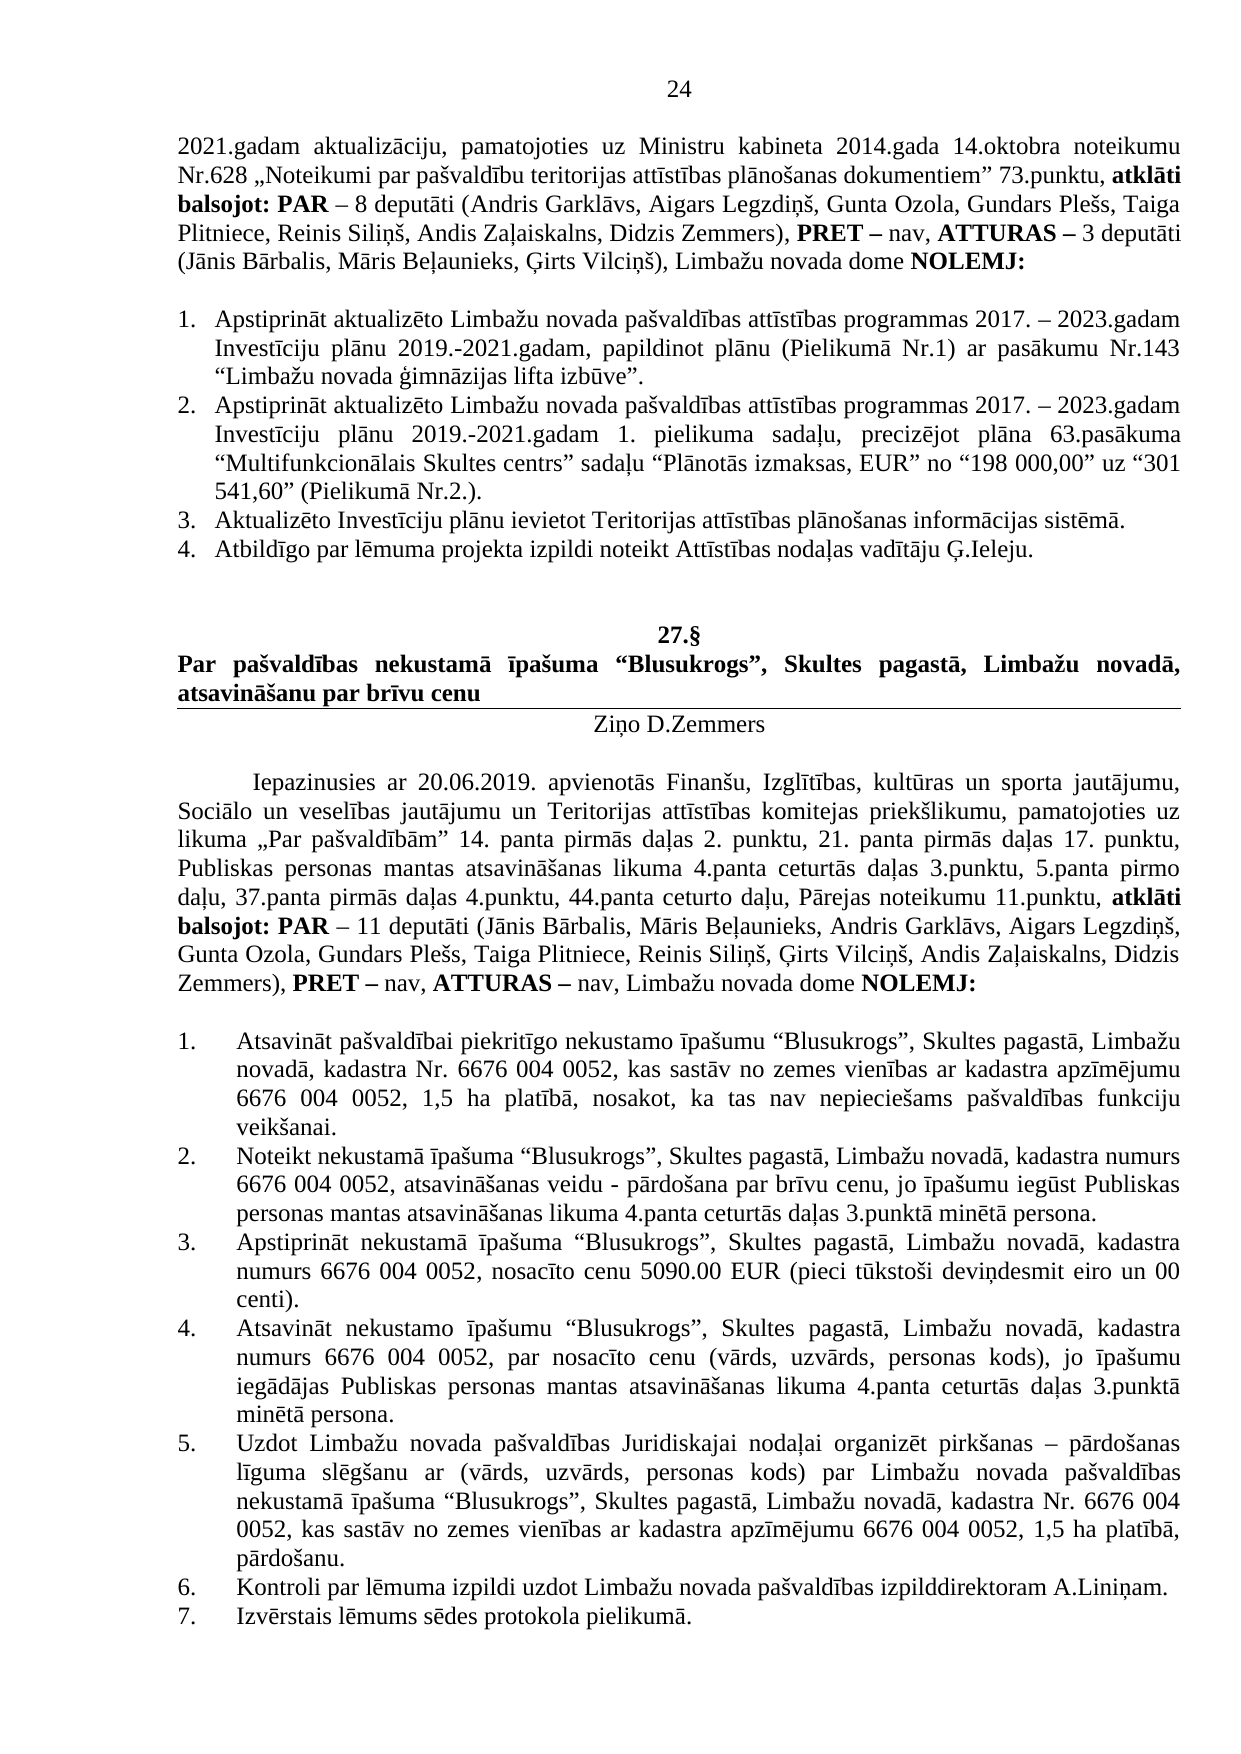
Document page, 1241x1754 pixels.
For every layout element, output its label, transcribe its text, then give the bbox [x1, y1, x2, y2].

list Noteikt nekustamā īpašuma “Blusukrogs”, Skultes pagastā, Limbažu novadā, kadastra numurs 6676 004 0052, atsavināšanas veidu - pārdošana par brīvu cenu, jo īpašumu iegūst Publiskas personas mantas atsavināšanas likuma 4.panta ceturtās daļas 3.punktā minētā persona. [177, 1141, 1181, 1227]
list Atsavināt pašvaldībai piekritīgo nekustamo īpašumu “Blusukrogs”, Skultes pagastā, Limbažu novadā, kadastra Nr. 6676 004 0052, kas sastāv no zemes vienības ar kadastra apzīmējumu 6676 004 0052, 1,5 ha platībā, nosakot, ka tas nav nepieciešams pašvaldības funkciju veikšanai. [177, 1026, 1181, 1141]
list Aktualizēto Investīciju plānu ievietot Teritorijas attīstības plānošanas informācijas sistēmā. [177, 505, 1181, 534]
text Ziņo D.Zemmers [177, 709, 1181, 738]
list Kontroli par lēmuma izpildi uzdot Limbažu novada pašvaldības izpilddirektoram A.Liniņam. [177, 1572, 1181, 1601]
list Apstiprināt aktualizēto Limbažu novada pašvaldības attīstības programmas 2017. – 2023.gadam Investīciju plānu 2019.-2021.gadam, papildinot plānu (Pielikumā Nr.1) ar pasākumu Nr.143 “Limbažu novada ģimnāzijas lifta izbūve”. [177, 304, 1181, 390]
list Atbildīgo par lēmuma projekta izpildi noteikt Attīstības nodaļas vadītāju Ģ.Ieleju. [177, 534, 1181, 563]
text Par pašvaldības nekustamā īpašuma “Blusukrogs”, Skultes pagastā, Limbažu novadā, atsavināšanu par brīvu cenu [177, 649, 1181, 708]
list Izvērstais lēmums sēdes protokola pielikumā. [177, 1601, 1181, 1629]
text Iepazinusies ar 20.06.2019. apvienotās Finanšu, Izglītības, kultūras un sporta jautājumu, Sociālo un veselības jautājumu un Teritorijas attīstības komitejas priekšlikumu, pamatojoties uz likuma „Par pašvaldībām” 14. panta pirmās daļas 2. punktu, 21. panta pirmās daļas 17. punktu, Publiskas personas mantas atsavināšanas likuma 4.panta ceturtās daļas 3.punktu, 5.panta pirmo daļu, 37.panta pirmās daļas 4.punktu, 44.panta ceturto daļu, Pārejas noteikumu 11.punktu, atklāti balsojot: PAR – 11 deputāti (Jānis Bārbalis, Māris Beļaunieks, Andris Garklāvs, Aigars Legzdiņš, Gunta Ozola, Gundars Plešs, Taiga Plitniece, Reinis Siliņš, Ģirts Vilciņš, Andis Zaļaiskalns, Didzis Zemmers), PRET – nav, ATTURAS – nav, Limbažu novada dome NOLEMJ: [177, 767, 1181, 997]
list Atsavināt nekustamo īpašumu “Blusukrogs”, Skultes pagastā, Limbažu novadā, kadastra numurs 6676 004 0052, par nosacīto cenu (vārds, uzvārds, personas kods), jo īpašumu iegādājas Publiskas personas mantas atsavināšanas likuma 4.panta ceturtās daļas 3.punktā minētā persona. [177, 1313, 1181, 1428]
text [177, 131, 1181, 275]
list Uzdot Limbažu novada pašvaldības Juridiskajai nodaļai organizēt pirkšanas – pārdošanas līguma slēgšanu ar (vārds, uzvārds, personas kods) par Limbažu novada pašvaldības nekustamā īpašuma “Blusukrogs”, Skultes pagastā, Limbažu novadā, kadastra Nr. 6676 004 0052, kas sastāv no zemes vienības ar kadastra apzīmējumu 6676 004 0052, 1,5 ha platībā, pārdošanu. [177, 1428, 1181, 1572]
list Apstiprināt aktualizēto Limbažu novada pašvaldības attīstības programmas 2017. – 2023.gadam Investīciju plānu 2019.-2021.gadam 1. pielikuma sadaļu, precizējot plāna 63.pasākuma “Multifunkcionālais Skultes centrs” sadaļu “Plānotās izmaksas, EUR” no “198 000,00” uz “301 541,60” (Pielikumā Nr.2.). [177, 390, 1181, 505]
list Apstiprināt nekustamā īpašuma “Blusukrogs”, Skultes pagastā, Limbažu novadā, kadastra numurs 6676 004 0052, nosacīto cenu 5090.00 EUR (pieci tūkstoši deviņdesmit eiro un 00 centi). [177, 1227, 1181, 1313]
text 27.§ [177, 620, 1181, 649]
